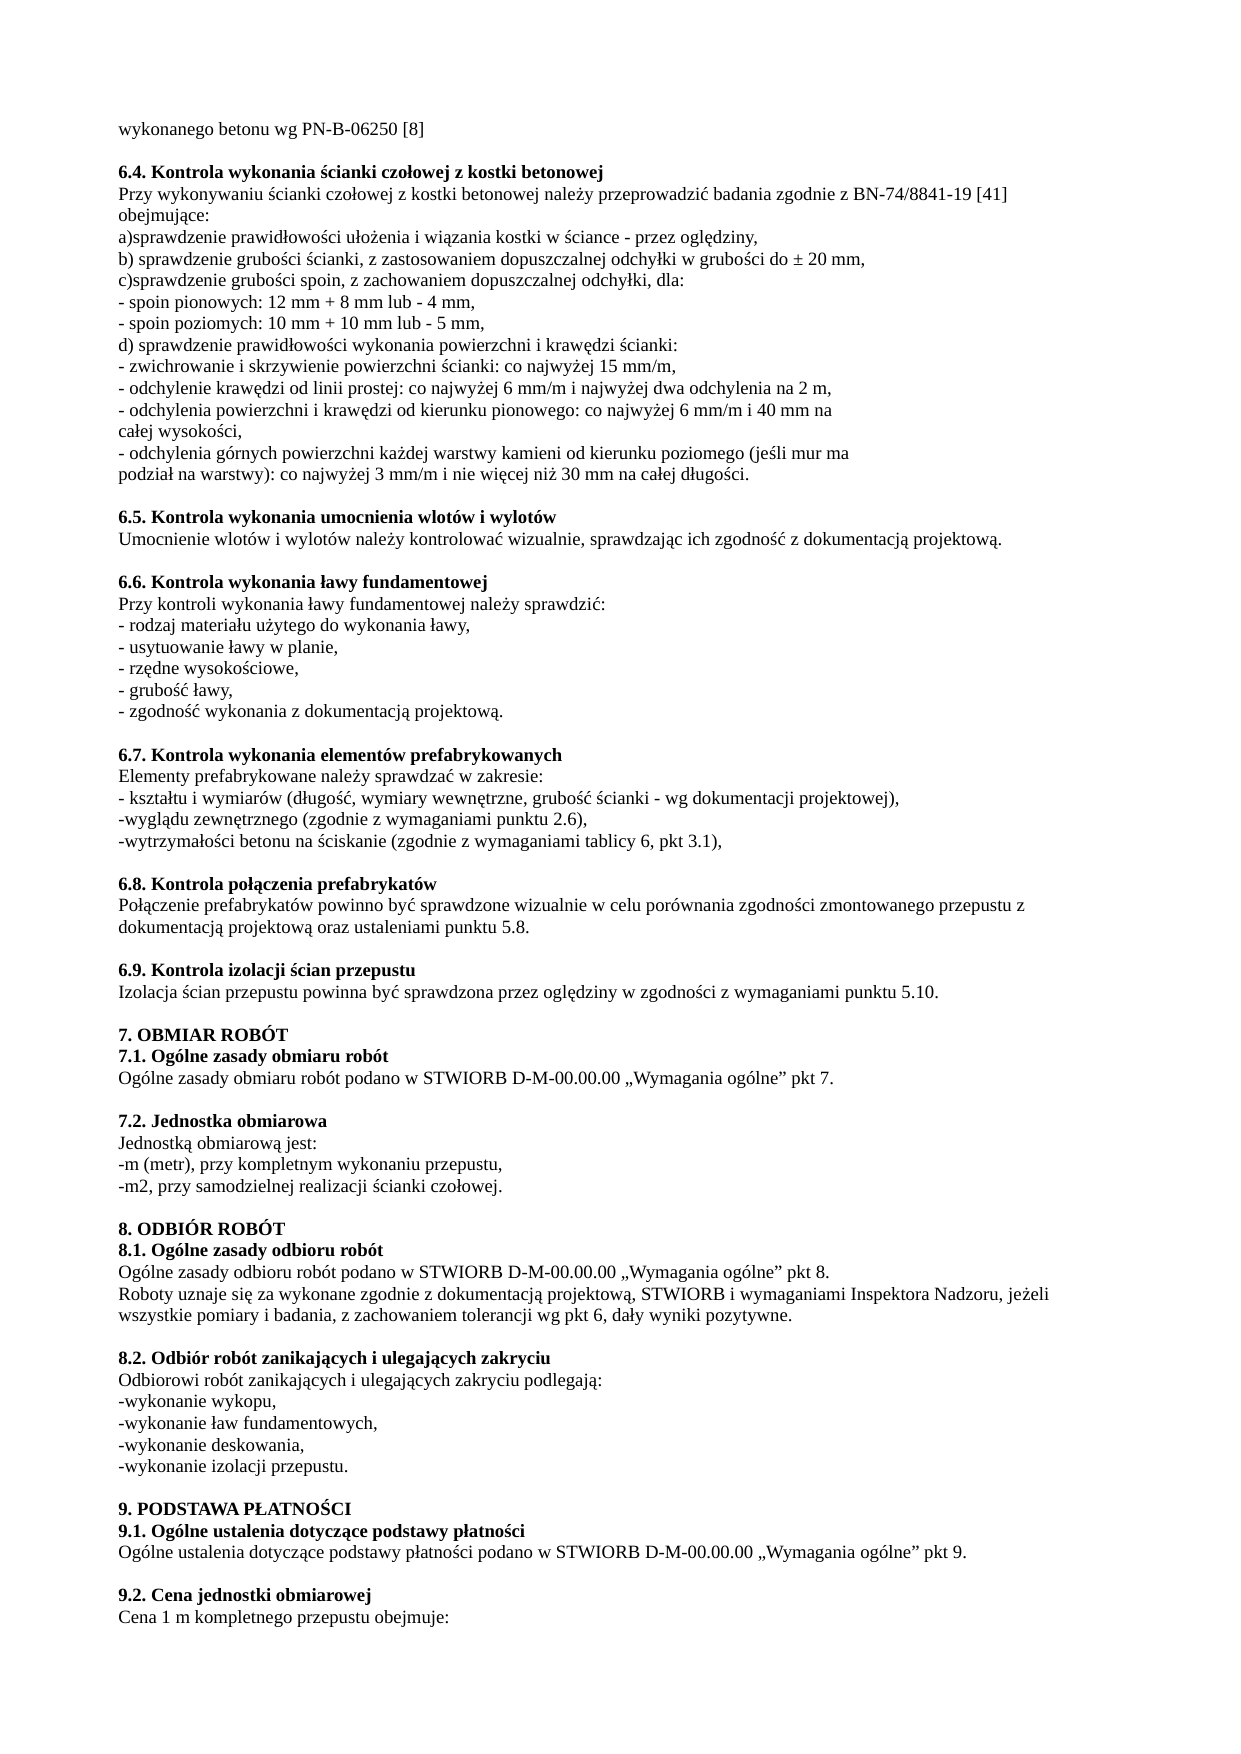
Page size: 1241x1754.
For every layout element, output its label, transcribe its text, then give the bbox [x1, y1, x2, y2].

text Ogólne zasady odbioru robót podano w STWIORB D-M-00.00.00 „Wymagania ogólne” pkt 8. [118, 1261, 1122, 1282]
text -wykonanie izolacji przepustu. [118, 1455, 1122, 1477]
text całej wysokości, [118, 420, 1122, 442]
text - odchylenia górnych powierzchni każdej warstwy kamieni od kierunku poziomego (jeśli mur ma [118, 442, 1122, 463]
text podział na warstwy): co najwyżej 3 mm/m i nie więcej niż 30 mm na całej długości. [118, 463, 1122, 485]
text Ogólne ustalenia dotyczące podstawy płatności podano w STWIORB D-M-00.00.00 „Wymagania ogólne” pkt 9. [118, 1541, 1122, 1563]
text -m2, przy samodzielnej realizacji ścianki czołowej. [118, 1175, 1122, 1196]
text - odchylenie krawędzi od linii prostej: co najwyżej 6 mm/m i najwyżej dwa odchylenia na 2 m, [118, 377, 1122, 398]
text -wykonanie deskowania, [118, 1433, 1122, 1455]
text - kształtu i wymiarów (długość, wymiary wewnętrzne, grubość ścianki - wg dokumentacji projektowej), [118, 787, 1122, 808]
text - zgodność wykonania z dokumentacją projektową. [118, 700, 1122, 722]
text Przy kontroli wykonania ławy fundamentowej należy sprawdzić: [118, 592, 1122, 614]
text - zwichrowanie i skrzywienie powierzchni ścianki: co najwyżej 15 mm/m, [118, 355, 1122, 377]
text 6.8. Kontrola połączenia prefabrykatów [118, 873, 1122, 894]
text - usytuowanie ławy w planie, [118, 636, 1122, 657]
text b) sprawdzenie grubości ścianki, z zastosowaniem dopuszczalnej odchyłki w grubości do ± 20 mm, [118, 247, 1122, 269]
text 8.1. Ogólne zasady odbioru robót [118, 1239, 1122, 1261]
text wykonanego betonu wg PN-B-06250 [8] [118, 118, 1122, 140]
text Jednostką obmiarową jest: [118, 1132, 1122, 1153]
text dokumentacją projektową oraz ustaleniami punktu 5.8. [118, 916, 1122, 937]
text -wykonanie wykopu, [118, 1390, 1122, 1412]
text - grubość ławy, [118, 679, 1122, 700]
text 8. ODBIÓR ROBÓT [118, 1218, 1122, 1239]
text Odbiorowi robót zanikających i ulegających zakryciu podlegają: [118, 1369, 1122, 1390]
text 7.2. Jednostka obmiarowa [118, 1110, 1122, 1132]
text Cena 1 m kompletnego przepustu obejmuje: [118, 1606, 1122, 1627]
text Przy wykonywaniu ścianki czołowej z kostki betonowej należy przeprowadzić badania zgodnie z BN-74/8841-19 [41] [118, 183, 1122, 204]
text - odchylenia powierzchni i krawędzi od kierunku pionowego: co najwyżej 6 mm/m i 40 mm na [118, 398, 1122, 420]
text Umocnienie wlotów i wylotów należy kontrolować wizualnie, sprawdzając ich zgodność z dokumentacją projektową. [118, 528, 1122, 549]
text 6.4. Kontrola wykonania ścianki czołowej z kostki betonowej [118, 161, 1122, 183]
text Roboty uznaje się za wykonane zgodnie z dokumentacją projektową, STWIORB i wymaganiami Inspektora Nadzoru, jeżeli [118, 1282, 1122, 1304]
text Połączenie prefabrykatów powinno być sprawdzone wizualnie w celu porównania zgodności zmontowanego przepustu z [118, 894, 1122, 916]
text 7. OBMIAR ROBÓT [118, 1024, 1122, 1045]
text 6.9. Kontrola izolacji ścian przepustu [118, 959, 1122, 981]
text 9.1. Ogólne ustalenia dotyczące podstawy płatności [118, 1520, 1122, 1541]
text 6.7. Kontrola wykonania elementów prefabrykowanych [118, 743, 1122, 765]
text wszystkie pomiary i badania, z zachowaniem tolerancji wg pkt 6, dały wyniki pozytywne. [118, 1304, 1122, 1326]
text 9. PODSTAWA PŁATNOŚCI [118, 1498, 1122, 1520]
text - rodzaj materiału użytego do wykonania ławy, [118, 614, 1122, 636]
text c)sprawdzenie grubości spoin, z zachowaniem dopuszczalnej odchyłki, dla: [118, 269, 1122, 291]
text - spoin pionowych: 12 mm + 8 mm lub - 4 mm, [118, 291, 1122, 312]
text 6.5. Kontrola wykonania umocnienia wlotów i wylotów [118, 506, 1122, 528]
text Elementy prefabrykowane należy sprawdzać w zakresie: [118, 765, 1122, 787]
text a)sprawdzenie prawidłowości ułożenia i wiązania kostki w ściance - przez oględziny, [118, 226, 1122, 247]
text d) sprawdzenie prawidłowości wykonania powierzchni i krawędzi ścianki: [118, 334, 1122, 355]
text 8.2. Odbiór robót zanikających i ulegających zakryciu [118, 1347, 1122, 1369]
text -wytrzymałości betonu na ściskanie (zgodnie z wymaganiami tablicy 6, pkt 3.1), [118, 830, 1122, 851]
text - rzędne wysokościowe, [118, 657, 1122, 679]
text 9.2. Cena jednostki obmiarowej [118, 1584, 1122, 1606]
text -m (metr), przy kompletnym wykonaniu przepustu, [118, 1153, 1122, 1175]
text 6.6. Kontrola wykonania ławy fundamentowej [118, 571, 1122, 592]
text 7.1. Ogólne zasady obmiaru robót [118, 1045, 1122, 1067]
text obejmujące: [118, 204, 1122, 226]
text Ogólne zasady obmiaru robót podano w STWIORB D-M-00.00.00 „Wymagania ogólne” pkt 7. [118, 1067, 1122, 1088]
text - spoin poziomych: 10 mm + 10 mm lub - 5 mm, [118, 312, 1122, 334]
text -wyglądu zewnętrznego (zgodnie z wymaganiami punktu 2.6), [118, 808, 1122, 830]
text -wykonanie ław fundamentowych, [118, 1412, 1122, 1433]
text Izolacja ścian przepustu powinna być sprawdzona przez oględziny w zgodności z wymaganiami punktu 5.10. [118, 981, 1122, 1002]
